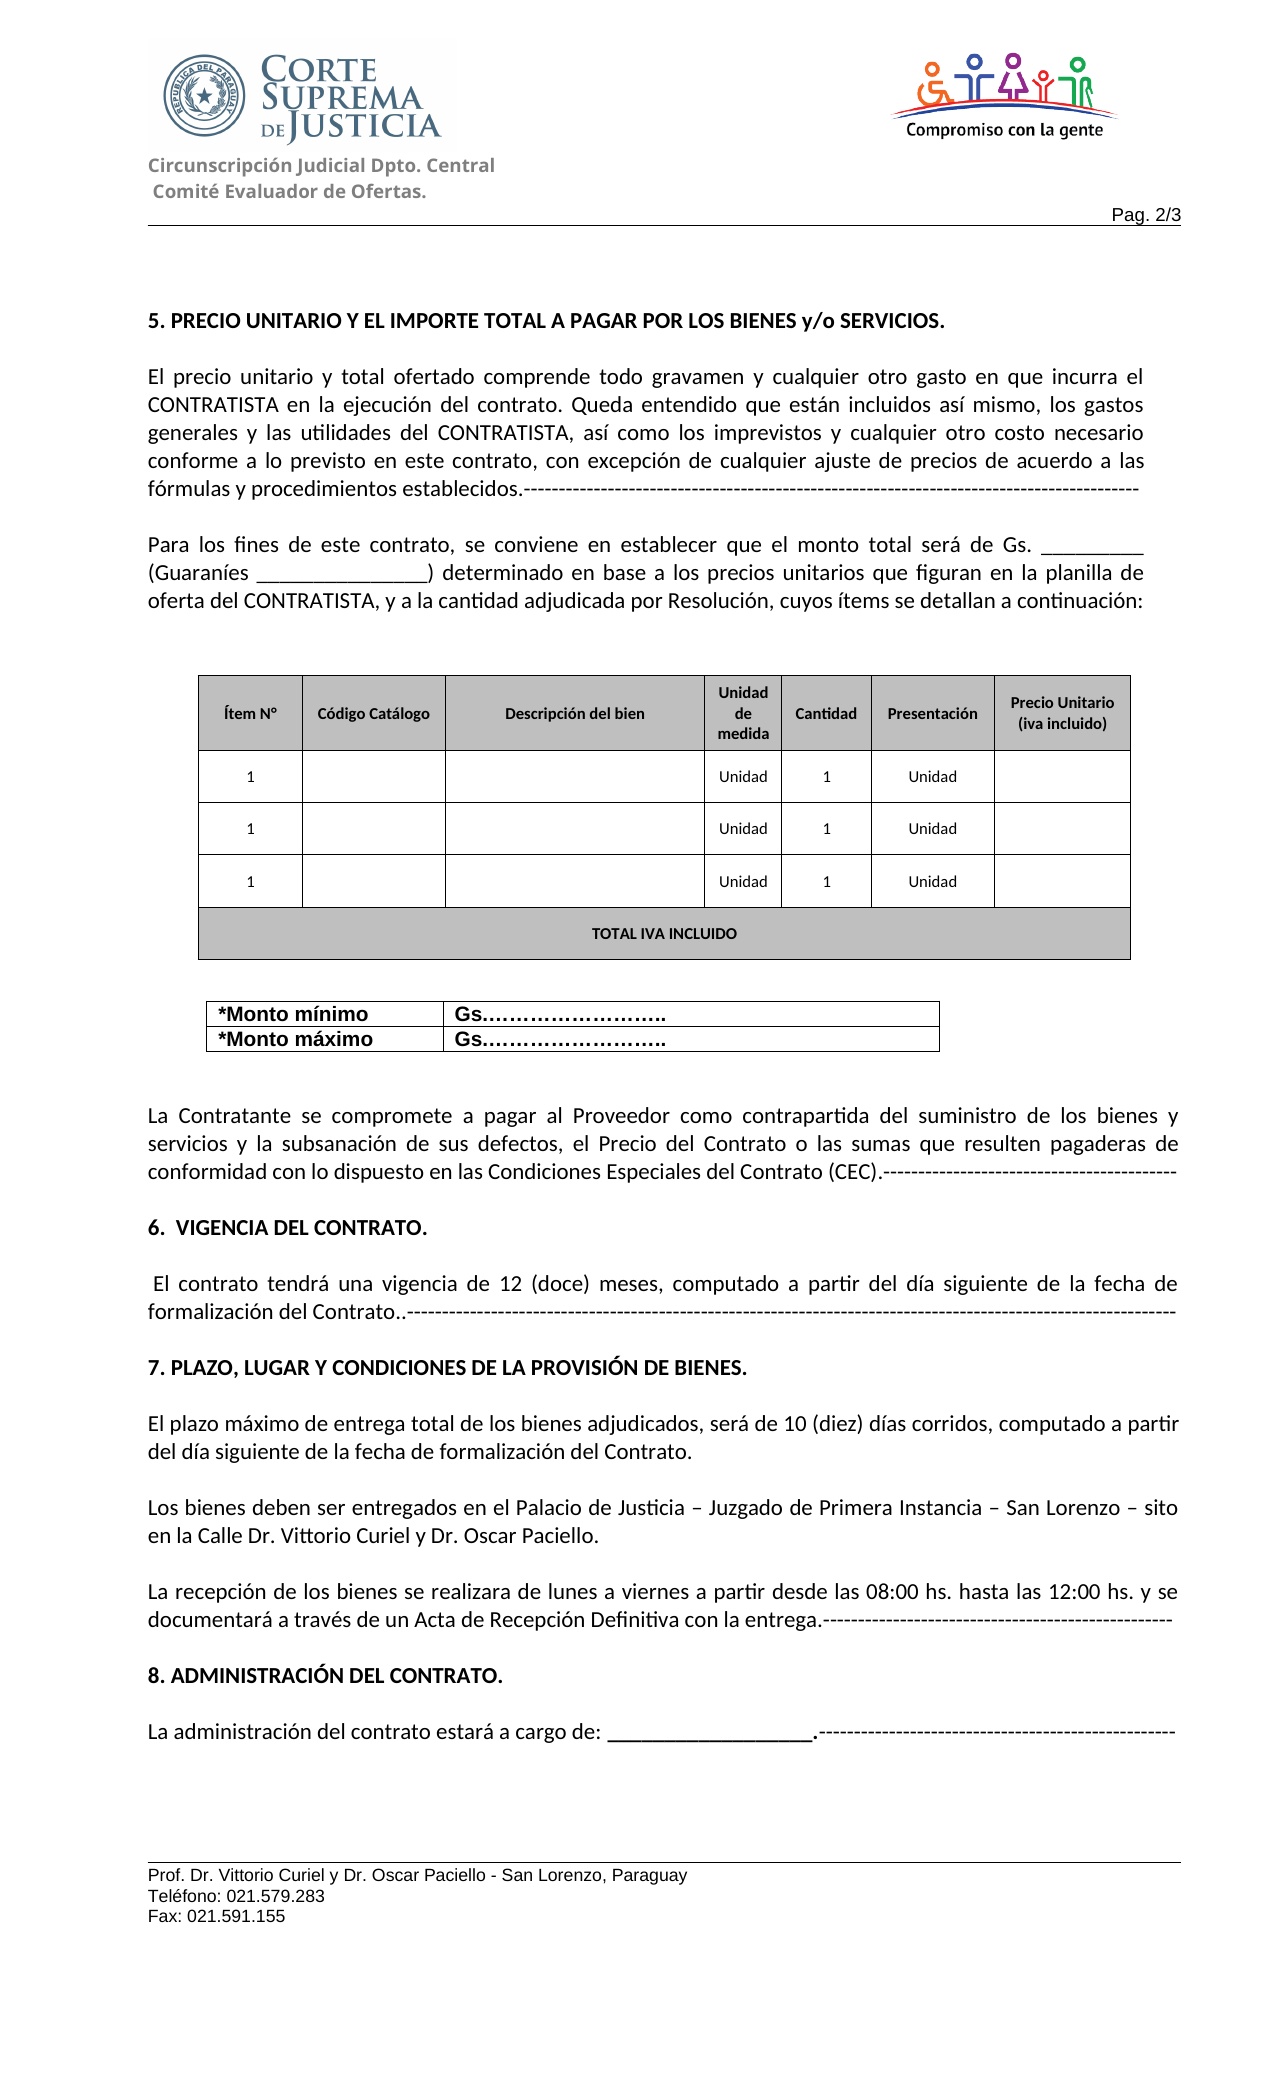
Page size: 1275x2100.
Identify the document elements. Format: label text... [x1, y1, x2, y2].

table_cell [995, 855, 1130, 907]
table_cell 1 [782, 751, 871, 802]
table_cell [446, 751, 704, 802]
table_cell Unidad [705, 803, 781, 854]
table_header Cantidad [782, 676, 871, 750]
text 7. PLAZO, LUGAR Y CONDICIONES DE LA PROVISIÓN DE BIENES. [148, 1353, 1181, 1381]
table_cell Gs.…………………….. [444, 1027, 939, 1051]
text El plazo máximo de entrega total de los bienes adjudicados, será de 10 (diez) días corridos, computado a partir del día siguiente de la fecha de formalización del Contrato. [148, 1409, 1181, 1465]
table_cell [995, 803, 1130, 854]
table_cell 1 [199, 751, 302, 802]
table_cell 1 [199, 855, 302, 907]
table_cell [303, 855, 445, 907]
table_cell 1 [782, 855, 871, 907]
table_cell [303, 751, 445, 802]
table_cell Unidad [872, 803, 994, 854]
table_cell Unidad [872, 855, 994, 907]
table_cell [995, 751, 1130, 802]
picture [147, 38, 458, 153]
text El contrato tendrá una vigencia de 12 (doce) meses, computado a partir del día siguiente de la fecha de formalización del Contrato..-------------------------------------------------------------------------------------------------------------- [148, 1269, 1181, 1325]
table_cell *Monto máximo [207, 1027, 443, 1051]
text 5. PRECIO UNITARIO Y EL IMPORTE TOTAL A PAGAR POR LOS BIENES y/o SERVICIOS. [148, 306, 1181, 334]
text La recepción de los bienes se realizara de lunes a viernes a partir desde las 08:00 hs. hasta las 12:00 hs. y se documentará a través de un Acta de Recepción Definitiva con la entrega.-------------------------------------------------- [148, 1577, 1181, 1633]
table_cell [446, 803, 704, 854]
table_cell 1 [199, 803, 302, 854]
table_header Precio Unitario (iva incluido) [995, 676, 1130, 750]
table_header Gs.…………………….. [444, 1002, 939, 1026]
table_header Ítem N° [199, 676, 302, 750]
table_header *Monto mínimo [207, 1002, 443, 1026]
table_cell [303, 803, 445, 854]
table_cell Unidad [872, 751, 994, 802]
text 6. VIGENCIA DEL CONTRATO. [148, 1213, 1181, 1241]
list La Contratante se compromete a pagar al Proveedor como contrapartida del suministro de los bienes y servicios y la subsanación de sus defectos, el Precio del Contrato o las sumas que resulten pagaderas de conformidad con lo dispuesto en las Condiciones Especiales del Contrato (CEC).------------------------------------------ [148, 1101, 1181, 1185]
table_cell Unidad [705, 751, 781, 802]
table_header Descripción del bien [446, 676, 704, 750]
table_cell [446, 855, 704, 907]
table_cell TOTAL IVA INCLUIDO [199, 908, 1130, 959]
table_header Unidad de medida [705, 676, 781, 750]
table_cell 1 [782, 803, 871, 854]
table_header Código Catálogo [303, 676, 445, 750]
text Los bienes deben ser entregados en el Palacio de Justicia – Juzgado de Primera Instancia – San Lorenzo – sito en la Calle Dr. Vittorio Curiel y Dr. Oscar Paciello. [148, 1493, 1181, 1549]
text Para los fines de este contrato, se conviene en establecer que el monto total será de Gs. _________ (Guaraníes _______________) determinado en base a los precios unitarios que figuran en la planilla de oferta del CONTRATISTA, y a la cantidad adjudicada por Resolución, cuyos ítems se detallan a continuación: [148, 530, 1146, 614]
table_header Presentación [872, 676, 994, 750]
text El precio unitario y total ofertado comprende todo gravamen y cualquier otro gasto en que incurra el CONTRATISTA en la ejecución del contrato. Queda entendido que están incluidos así mismo, los gastos generales y las utilidades del CONTRATISTA, así como los imprevistos y cualquier otro costo necesario conforme a lo previsto en este contrato, con excepción de cualquier ajuste de precios de acuerdo a las fórmulas y procedimientos establecidos.---------------------------------------------------------------------------------------- [148, 362, 1146, 502]
picture [873, 35, 1136, 153]
text La administración del contrato estará a cargo de: __________________.--------------------------------------------------- [148, 1717, 1181, 1745]
text 8. ADMINISTRACIÓN DEL CONTRATO. [148, 1661, 1181, 1689]
table_cell Unidad [705, 855, 781, 907]
